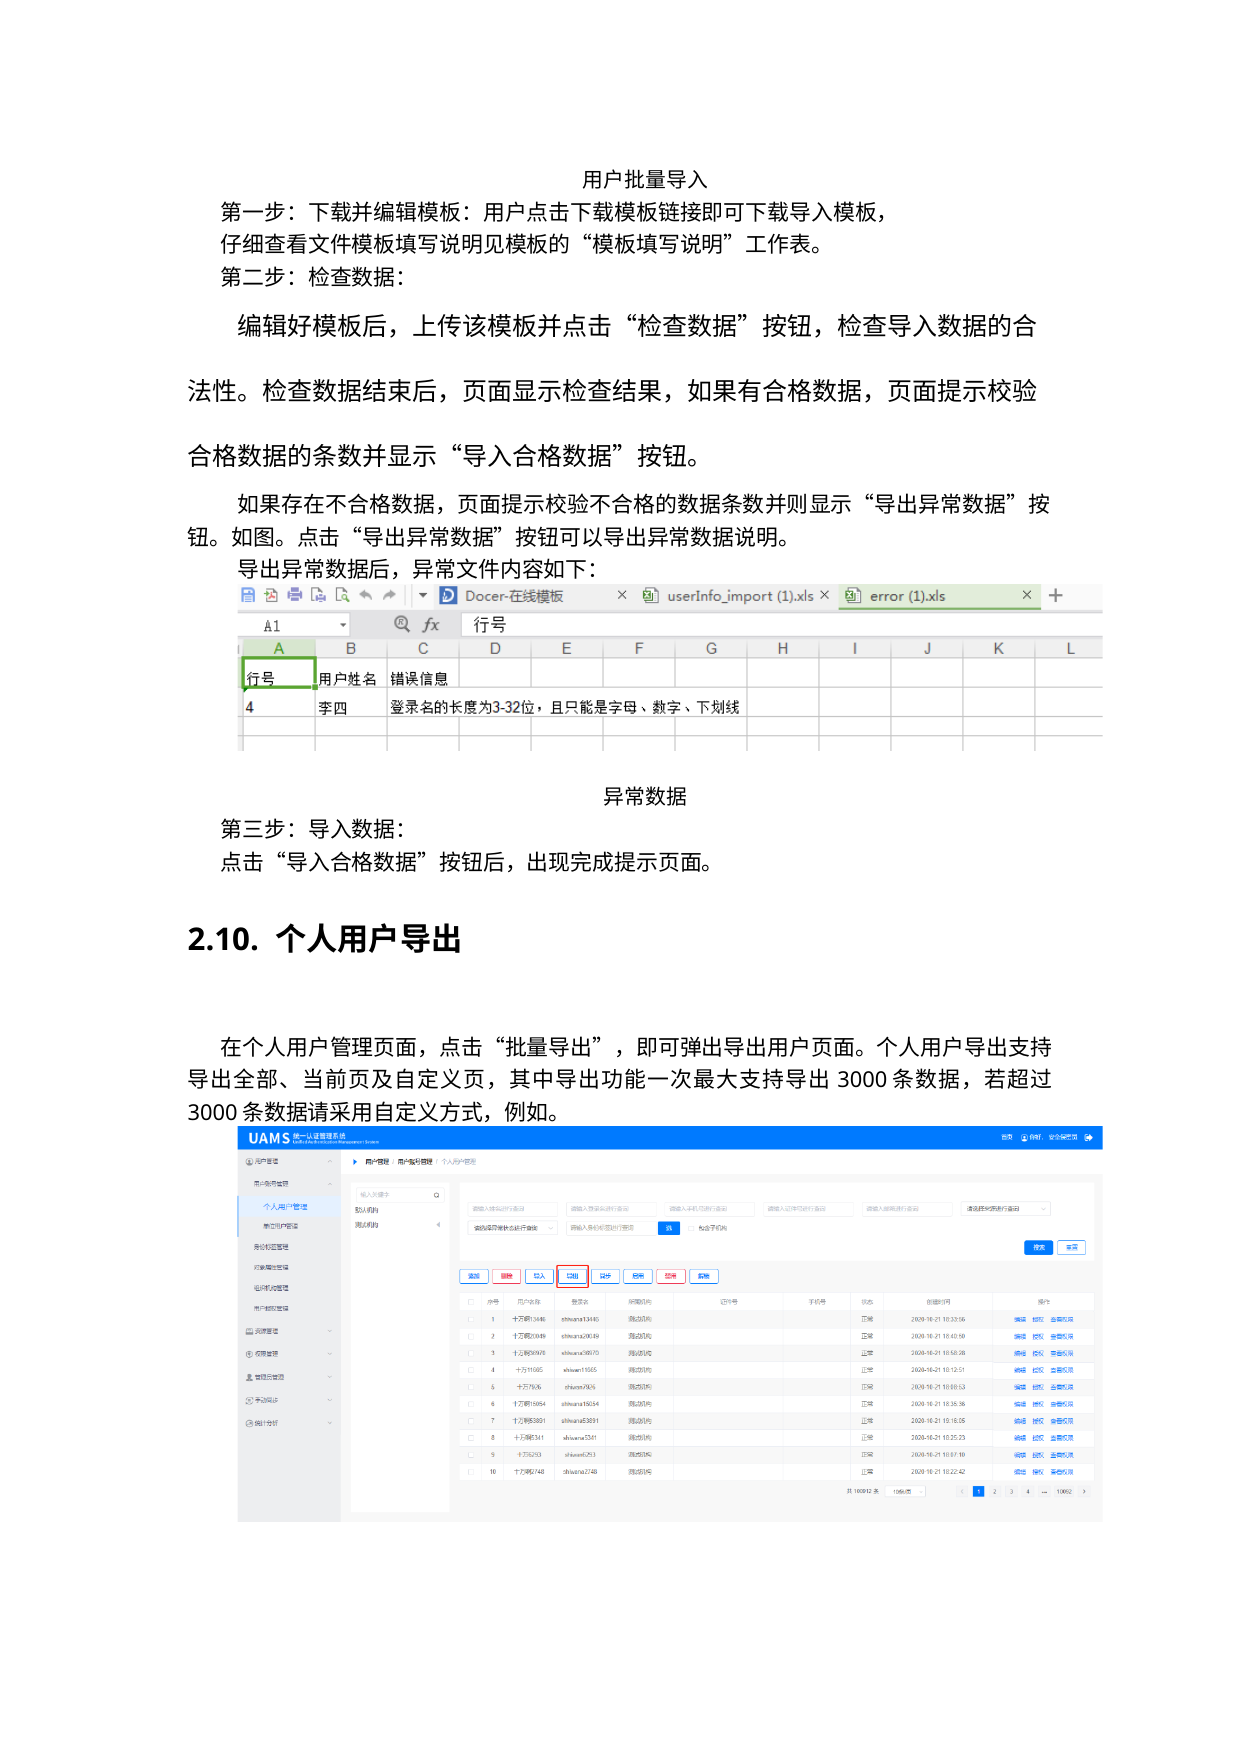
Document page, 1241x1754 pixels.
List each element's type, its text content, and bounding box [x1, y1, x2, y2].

text 第一步：下载并编辑模板：用户点击下载模板链接即可下载导入模板， [187, 194, 1053, 227]
text 第三步：导入数据： [187, 812, 1053, 844]
text 第二步：检查数据： [187, 259, 1053, 292]
text 导出异常数据后，异常文件内容如下： [187, 552, 1053, 584]
text 用户批量导入 [187, 162, 1053, 194]
subtitle 个人用户导出 [187, 904, 1053, 969]
picture [237, 1126, 1103, 1522]
text 在个人用户管理页面，点击“批量导出”，即可弹出导出用户页面。个人用户导出支持导出全部、当前页及自定义页，其中导出功能一次最大支持导出3000条数据，若超过3000条数据请采用自定义方式，例如。 [187, 1029, 1053, 1127]
text 编辑好模板后，上传该模板并点击“检查数据”按钮，检查导入数据的合法性。检查数据结束后，页面显示检查结果，如果有合格数据，页面提示校验合格数据的条数并显示“导入合格数据”按钮。 [187, 292, 1053, 487]
text 如果存在不合格数据，页面提示校验不合格的数据条数并则显示“导出异常数据”按钮。如图。点击“导出异常数据”按钮可以导出异常数据说明。 [187, 487, 1053, 552]
text 仔细查看文件模板填写说明见模板的“模板填写说明”工作表。 [187, 227, 1053, 259]
text 异常数据 [187, 779, 1053, 812]
text 点击“导入合格数据”按钮后，出现完成提示页面。 [187, 844, 1053, 877]
picture [237, 584, 1103, 751]
